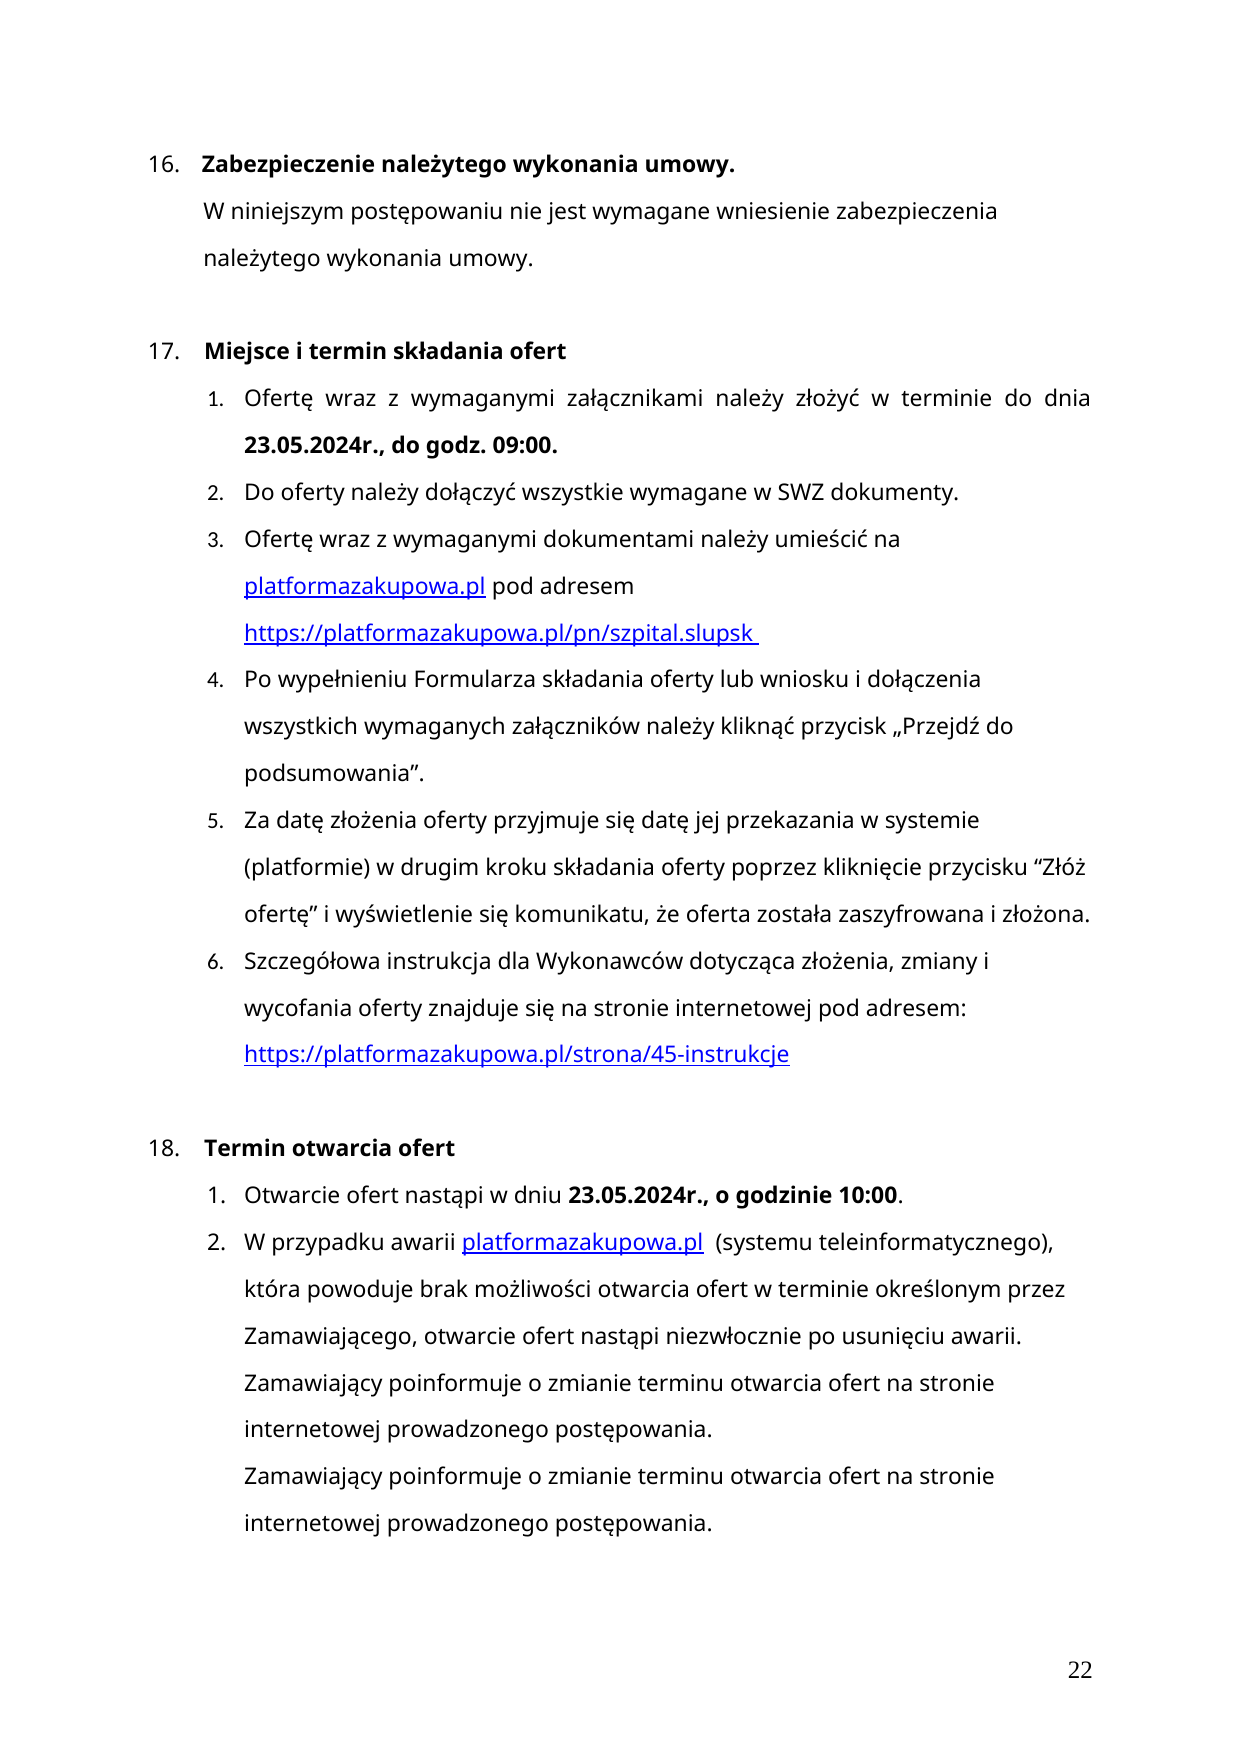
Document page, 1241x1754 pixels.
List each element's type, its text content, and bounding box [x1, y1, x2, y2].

list Ofertę wraz z wymaganymi dokumentami należy umieścić na platformazakupowa.pl pod adresem https://platformazakupowa.pl/pn/szpital.slupsk [207, 523, 1092, 648]
list Po wypełnieniu Formularza składania oferty lub wniosku i dołączenia wszystkich wymaganych załączników należy kliknąć przycisk „Przejdź do podsumowania”. [207, 663, 1092, 788]
subtitle Miejsce i termin składania ofert [148, 335, 1092, 366]
list Szczegółowa instrukcja dla Wykonawców dotycząca złożenia, zmiany i wycofania oferty znajduje się na stronie internetowej pod adresem: https://platformazakupowa.pl/strona/45-instrukcje [207, 944, 1092, 1069]
list Ofertę wraz z wymaganymi załącznikami należy złożyć w terminie do dnia 23.05.2024r., do godz. 09:00. [207, 382, 1092, 460]
subtitle Zabezpieczenie należytego wykonania umowy. [148, 148, 1092, 179]
list Za datę złożenia oferty przyjmuje się datę jej przekazania w systemie (platformie) w drugim kroku składania oferty poprzez kliknięcie przycisku “Złóż ofertę” i wyświetlenie się komunikatu, że oferta została zaszyfrowana i złożona. [207, 804, 1092, 929]
list Otwarcie ofert nastąpi w dniu 23.05.2024r., o godzinie 10:00. [207, 1179, 1092, 1210]
list W przypadku awarii platformazakupowa.pl (systemu teleinformatycznego), która powoduje brak możliwości otwarcia ofert w terminie określonym przez Zamawiającego, otwarcie ofert nastąpi niezwłocznie po usunięciu awarii. Zamawiający poinformuje o zmianie terminu otwarcia ofert na stronie internetowej prowadzonego postępowania. Zamawiający poinformuje o zmianie terminu otwarcia ofert na stronie internetowej prowadzonego postępowania. [207, 1226, 1092, 1538]
subtitle Termin otwarcia ofert [148, 1132, 1092, 1163]
list Do oferty należy dołączyć wszystkie wymagane w SWZ dokumenty. [207, 476, 1092, 507]
text W niniejszym postępowaniu nie jest wymagane wniesienie zabezpieczenia należytego wykonania umowy. [203, 194, 1092, 273]
